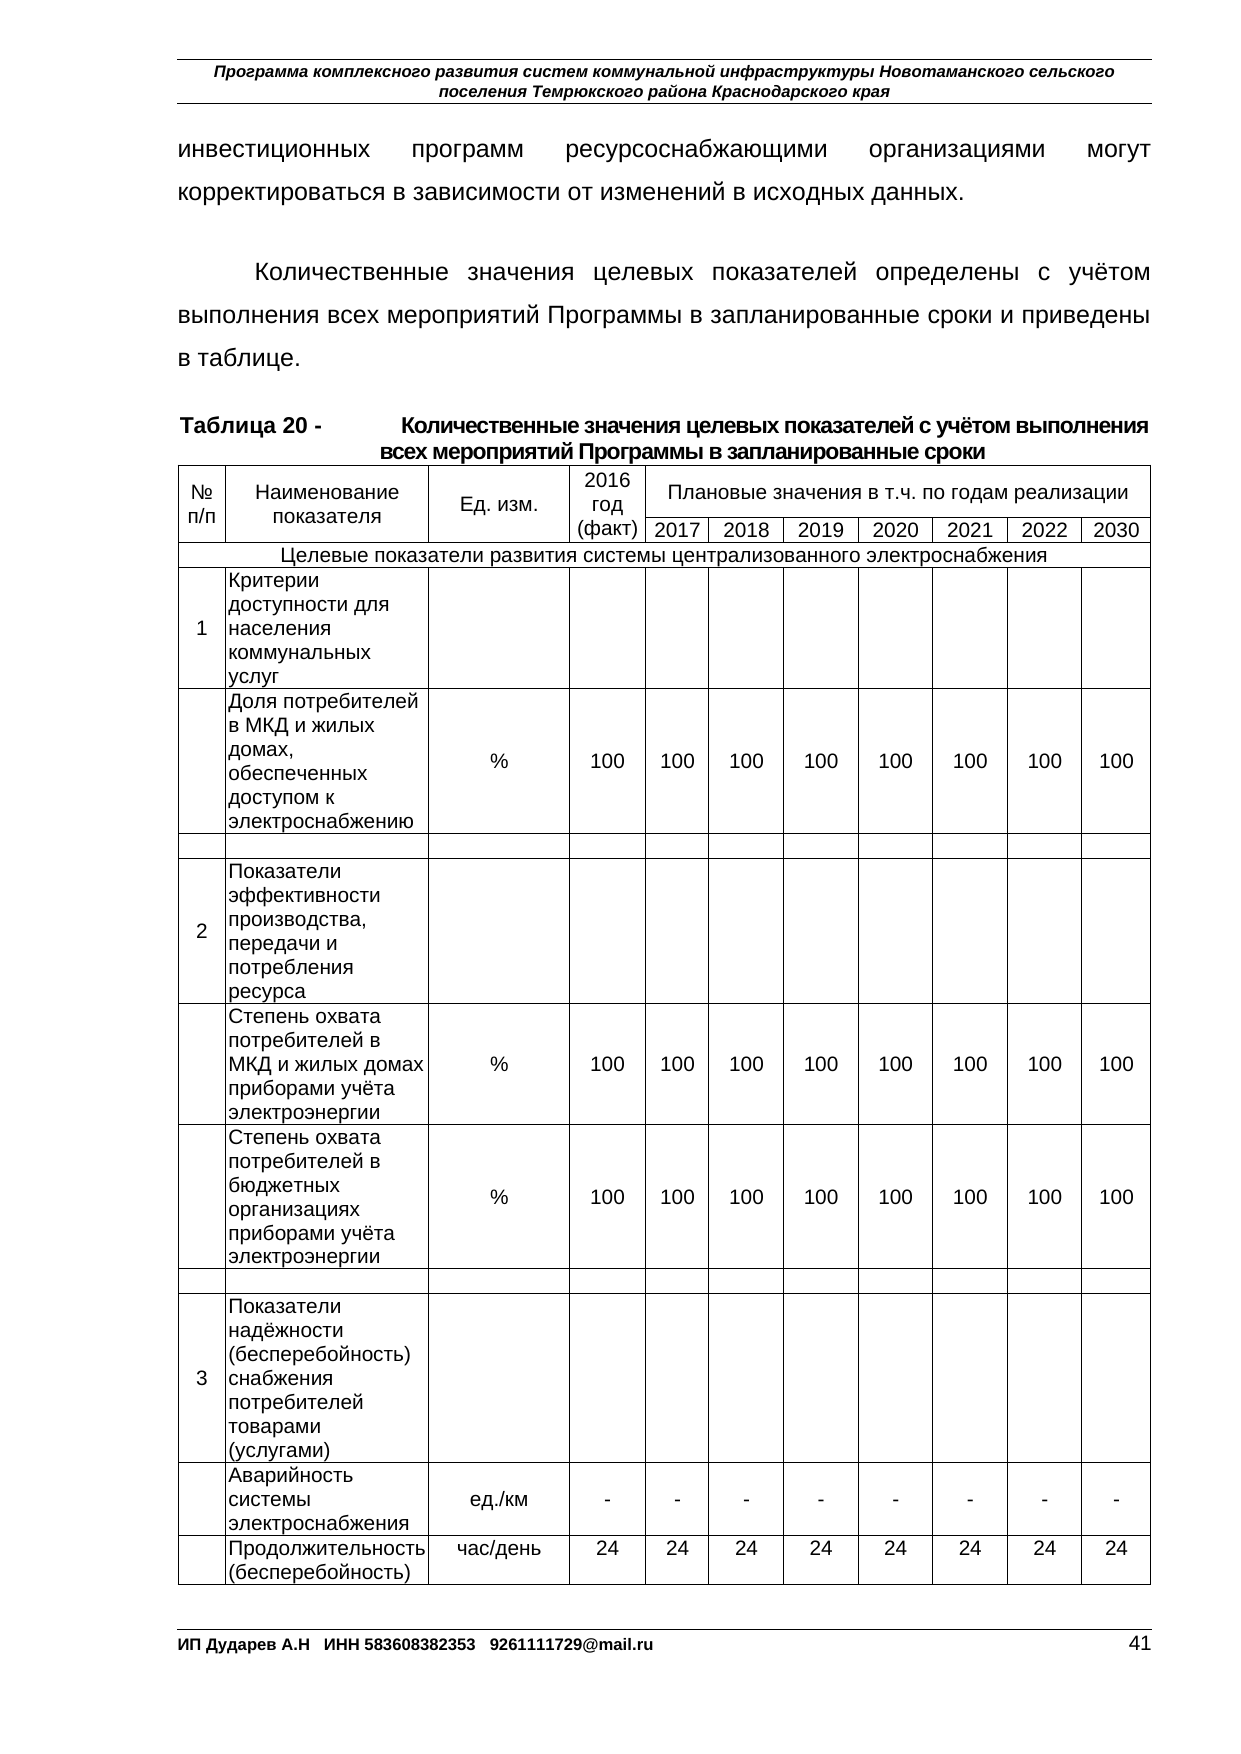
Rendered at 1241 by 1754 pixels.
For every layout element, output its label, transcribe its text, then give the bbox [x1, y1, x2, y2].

table_cell [933, 1269, 1007, 1293]
table_cell [429, 1294, 569, 1462]
table_cell Показатели надёжности (бесперебойность) снабжения потребителей товарами (услугами) [226, 1294, 428, 1462]
table_cell 24 [570, 1536, 645, 1584]
table_cell [859, 568, 932, 688]
table_cell [709, 859, 783, 1003]
table_cell [784, 1294, 858, 1462]
table_cell [646, 859, 708, 1003]
table_cell час/день [429, 1536, 569, 1584]
table_cell % [429, 689, 569, 833]
table_cell [179, 1269, 225, 1293]
table_cell 2 [179, 859, 225, 1003]
table_cell Доля потребителей в МКД и жилых домах, обеспеченных доступом к электроснабжению [226, 689, 428, 833]
table_cell - [709, 1463, 783, 1535]
table_cell 2019 [784, 518, 858, 542]
table_cell [859, 1269, 932, 1293]
table_cell [933, 568, 1007, 688]
table_cell 100 [933, 1125, 1007, 1268]
table_cell [709, 1294, 783, 1462]
table_cell [570, 859, 645, 1003]
table_cell [179, 1536, 225, 1584]
table_cell [784, 834, 858, 858]
table_cell [226, 834, 428, 858]
table_cell [933, 834, 1007, 858]
table_cell - [784, 1463, 858, 1535]
table_cell [1082, 859, 1150, 1003]
table_cell 2018 [709, 518, 783, 542]
table_cell [1082, 568, 1150, 688]
table_cell 24 [859, 1536, 932, 1584]
table_cell 100 [646, 689, 708, 833]
table_cell [784, 859, 858, 1003]
table_cell [1008, 859, 1081, 1003]
table_cell % [429, 1125, 569, 1268]
table_cell [1008, 568, 1081, 688]
table_cell 100 [1008, 1125, 1081, 1268]
table_cell 100 [646, 1125, 708, 1268]
table_cell - [1082, 1463, 1150, 1535]
table_header Ед. изм. [429, 466, 569, 542]
table_cell 100 [1082, 689, 1150, 833]
table_cell 1 [179, 568, 225, 688]
table_cell [429, 859, 569, 1003]
table_cell - [1008, 1463, 1081, 1535]
table_header Плановые значения в т.ч. по годам реализации [646, 466, 1150, 517]
table_cell [429, 1269, 569, 1293]
table_cell [646, 568, 708, 688]
table_cell [933, 1294, 1007, 1462]
table_cell 100 [570, 1125, 645, 1268]
table_cell [646, 1294, 708, 1462]
table_cell 100 [784, 689, 858, 833]
table_cell Целевые показатели развития системы централизованного электроснабжения [179, 543, 1150, 567]
table_cell 100 [570, 1004, 645, 1123]
table_cell [179, 1125, 225, 1268]
table_cell [570, 834, 645, 858]
table_cell 100 [933, 689, 1007, 833]
table_header № п/п [179, 466, 225, 542]
table_header 2016 год (факт) [570, 466, 645, 542]
table_cell 2022 [1008, 518, 1081, 542]
table_cell 100 [784, 1125, 858, 1268]
table_cell [570, 1269, 645, 1293]
table_cell 24 [1008, 1536, 1081, 1584]
table_cell Степень охвата потребителей в бюджетных организациях приборами учёта электроэнергии [226, 1125, 428, 1268]
table_cell [179, 689, 225, 833]
table_cell 100 [1082, 1004, 1150, 1123]
table_cell 100 [709, 1004, 783, 1123]
table_cell [859, 859, 932, 1003]
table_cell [226, 1536, 428, 1584]
table_cell 3 [179, 1294, 225, 1462]
table_cell 100 [933, 1004, 1007, 1123]
table_cell [709, 834, 783, 858]
table_cell [1008, 1294, 1081, 1462]
table_cell 100 [859, 1125, 932, 1268]
table_cell - [933, 1463, 1007, 1535]
table_cell [1008, 834, 1081, 858]
table_cell 100 [1008, 689, 1081, 833]
table_cell ед./км [429, 1463, 569, 1535]
table_cell [570, 568, 645, 688]
table_cell [179, 1004, 225, 1123]
table_cell 2020 [859, 518, 932, 542]
table_cell 100 [859, 1004, 932, 1123]
table_cell 24 [646, 1536, 708, 1584]
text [177, 123, 1152, 209]
table_cell [1008, 1269, 1081, 1293]
table_cell % [429, 1004, 569, 1123]
table_cell Степень охвата потребителей в МКД и жилых домах приборами учёта электроэнергии [226, 1004, 428, 1123]
table_cell 100 [784, 1004, 858, 1123]
table_cell [570, 1294, 645, 1462]
table_cell [784, 568, 858, 688]
table_cell 2017 [646, 518, 708, 542]
table_cell 100 [1008, 1004, 1081, 1123]
table_cell 2021 [933, 518, 1007, 542]
table_cell Показатели эффективности производства, передачи и потребления ресурса [226, 859, 428, 1003]
table_cell - [570, 1463, 645, 1535]
table_cell Критерии доступности для населения коммунальных услуг [226, 568, 428, 688]
table_cell 24 [709, 1536, 783, 1584]
table_cell 100 [646, 1004, 708, 1123]
table_cell [933, 859, 1007, 1003]
table_cell [1082, 1294, 1150, 1462]
table_cell [429, 568, 569, 688]
table_header Наименование показателя [226, 466, 428, 542]
table_cell - [646, 1463, 708, 1535]
table_cell 24 [933, 1536, 1007, 1584]
table_cell 100 [709, 1125, 783, 1268]
table_cell [709, 1269, 783, 1293]
title Количественные значения целевых показателей с учётом выполнения всех мероприятий Программы в запланированные сроки [177, 412, 1152, 464]
table_cell 100 [709, 689, 783, 833]
table_cell 24 [784, 1536, 858, 1584]
table_cell [709, 568, 783, 688]
table_cell [646, 1269, 708, 1293]
table_cell [1082, 1269, 1150, 1293]
table_cell 100 [859, 689, 932, 833]
table_cell [859, 834, 932, 858]
table_cell [179, 834, 225, 858]
table_cell 100 [1082, 1125, 1150, 1268]
table_cell 24 [1082, 1536, 1150, 1584]
table_cell [784, 1269, 858, 1293]
table_cell - [859, 1463, 932, 1535]
table_cell Аварийность системы электроснабжения [226, 1463, 428, 1535]
table_cell [179, 1463, 225, 1535]
table_cell [646, 834, 708, 858]
table_cell [226, 1269, 428, 1293]
table_cell [429, 834, 569, 858]
table_cell [1082, 834, 1150, 858]
text Количественные значения целевых показателей определены с учётом выполнения всех мероприятий Программы в запланированные сроки и приведены в таблице. [177, 246, 1152, 375]
table_cell 2030 [1082, 518, 1150, 542]
table_cell 100 [570, 689, 645, 833]
table_cell [859, 1294, 932, 1462]
